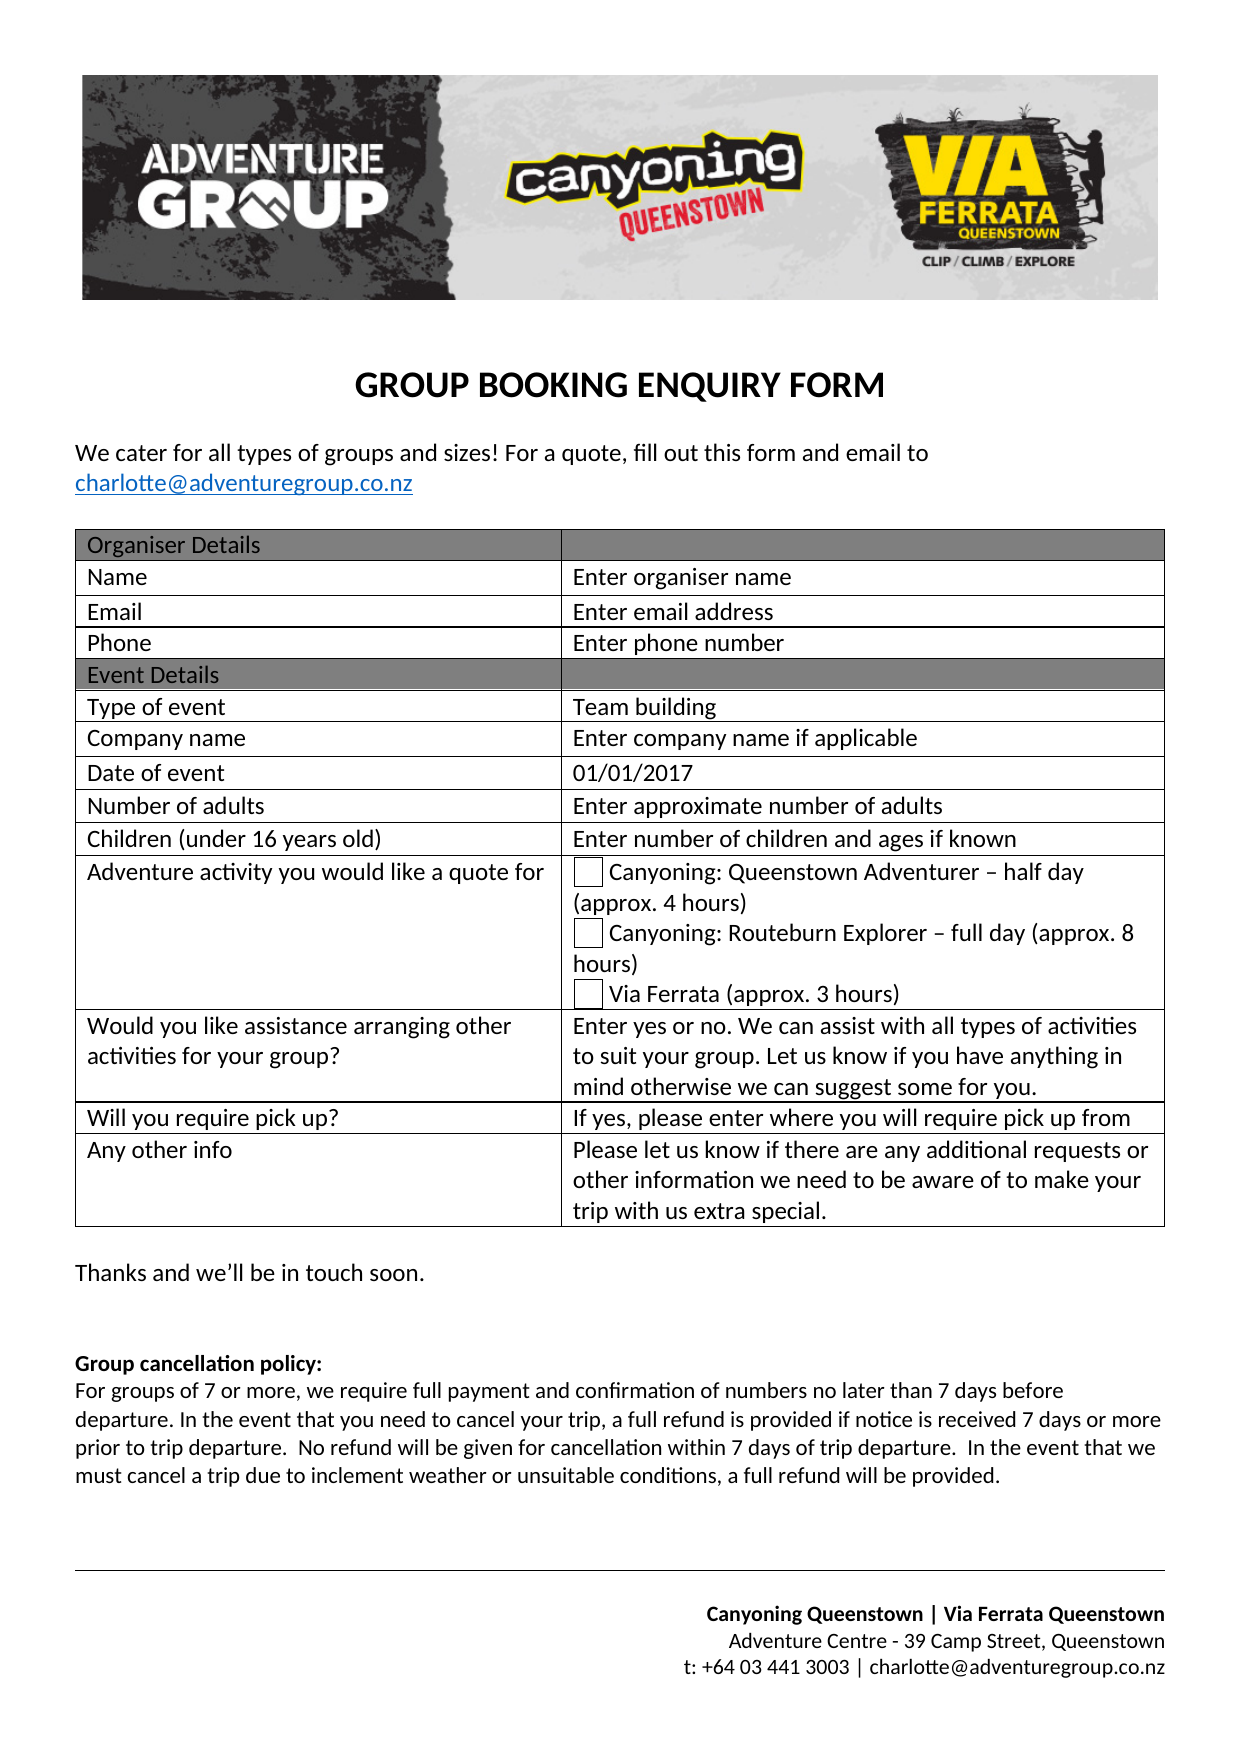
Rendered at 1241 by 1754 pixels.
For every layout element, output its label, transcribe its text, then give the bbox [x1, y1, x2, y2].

table_cell Event Details [76, 659, 561, 689]
table_cell Number of adults [76, 790, 561, 822]
table_cell Company name [76, 722, 561, 756]
table_cell Date of event [76, 757, 561, 789]
table_cell Enter yes or no. We can assist with all types of activities to suit your group. Let us know if you have anything in mind otherwise we can suggest some for you. [562, 1010, 1164, 1101]
text We cater for all types of groups and sizes! For a quote, fill out this form and email to charlotte@adventuregroup.co.nz [75, 437, 1165, 498]
table_cell [562, 659, 1164, 689]
table_cell Phone [76, 628, 561, 658]
table_cell Would you like assistance arranging other activities for your group? [76, 1010, 561, 1101]
table_cell If yes, please enter where you will require pick up from [562, 1103, 1164, 1133]
table_header [562, 530, 1164, 560]
table_cell Adventure activity you would like a quote for [76, 856, 561, 1009]
table_cell Will you require pick up? [76, 1103, 561, 1133]
table_header Organiser Details [76, 530, 561, 560]
text GROUP BOOKING ENQUIRY FORM [75, 361, 1165, 407]
table_cell Name [76, 561, 561, 595]
table_cell Enter approximate number of adults [562, 790, 1164, 822]
table_cell Please let us know if there are any additional requests or other information we need to be aware of to make your trip with us extra special. [562, 1134, 1164, 1226]
table_cell [562, 691, 1164, 721]
table_cell Type of event [76, 691, 561, 721]
table_cell Enter organiser name [562, 561, 1164, 595]
table_cell Email [76, 596, 561, 626]
picture [82, 75, 1158, 300]
table_cell Enter company name if applicable [562, 722, 1164, 756]
text Thanks and we’ll be in touch soon. [75, 1257, 1165, 1288]
table_cell Enter number of children and ages if known [562, 823, 1164, 855]
text For groups of 7 or more, we require full payment and confirmation of numbers no later than 7 days before departure. In the event that you need to cancel your trip, a full refund is provided if notice is received 7 days or more prior to trip departure. No refund will be given for cancellation within 7 days of trip departure. In the event that we must cancel a trip due to inclement weather or unsuitable conditions, a full refund will be provided. [75, 1377, 1165, 1489]
table_cell 01/01/2017 [562, 757, 1164, 789]
table_cell Enter phone number [562, 628, 1164, 658]
table_cell Children (under 16 years old) [76, 823, 561, 855]
table_cell Canyoning: Queenstown Adventurer – half day (approx. 4 hours) Canyoning: Routeburn Explorer – full day (approx. 8 hours) Via Ferrata (approx. 3 hours) [562, 856, 1164, 1009]
text Group cancellation policy: [75, 1349, 1165, 1377]
table_cell Any other info [76, 1134, 561, 1226]
table_cell Enter email address [562, 596, 1164, 626]
